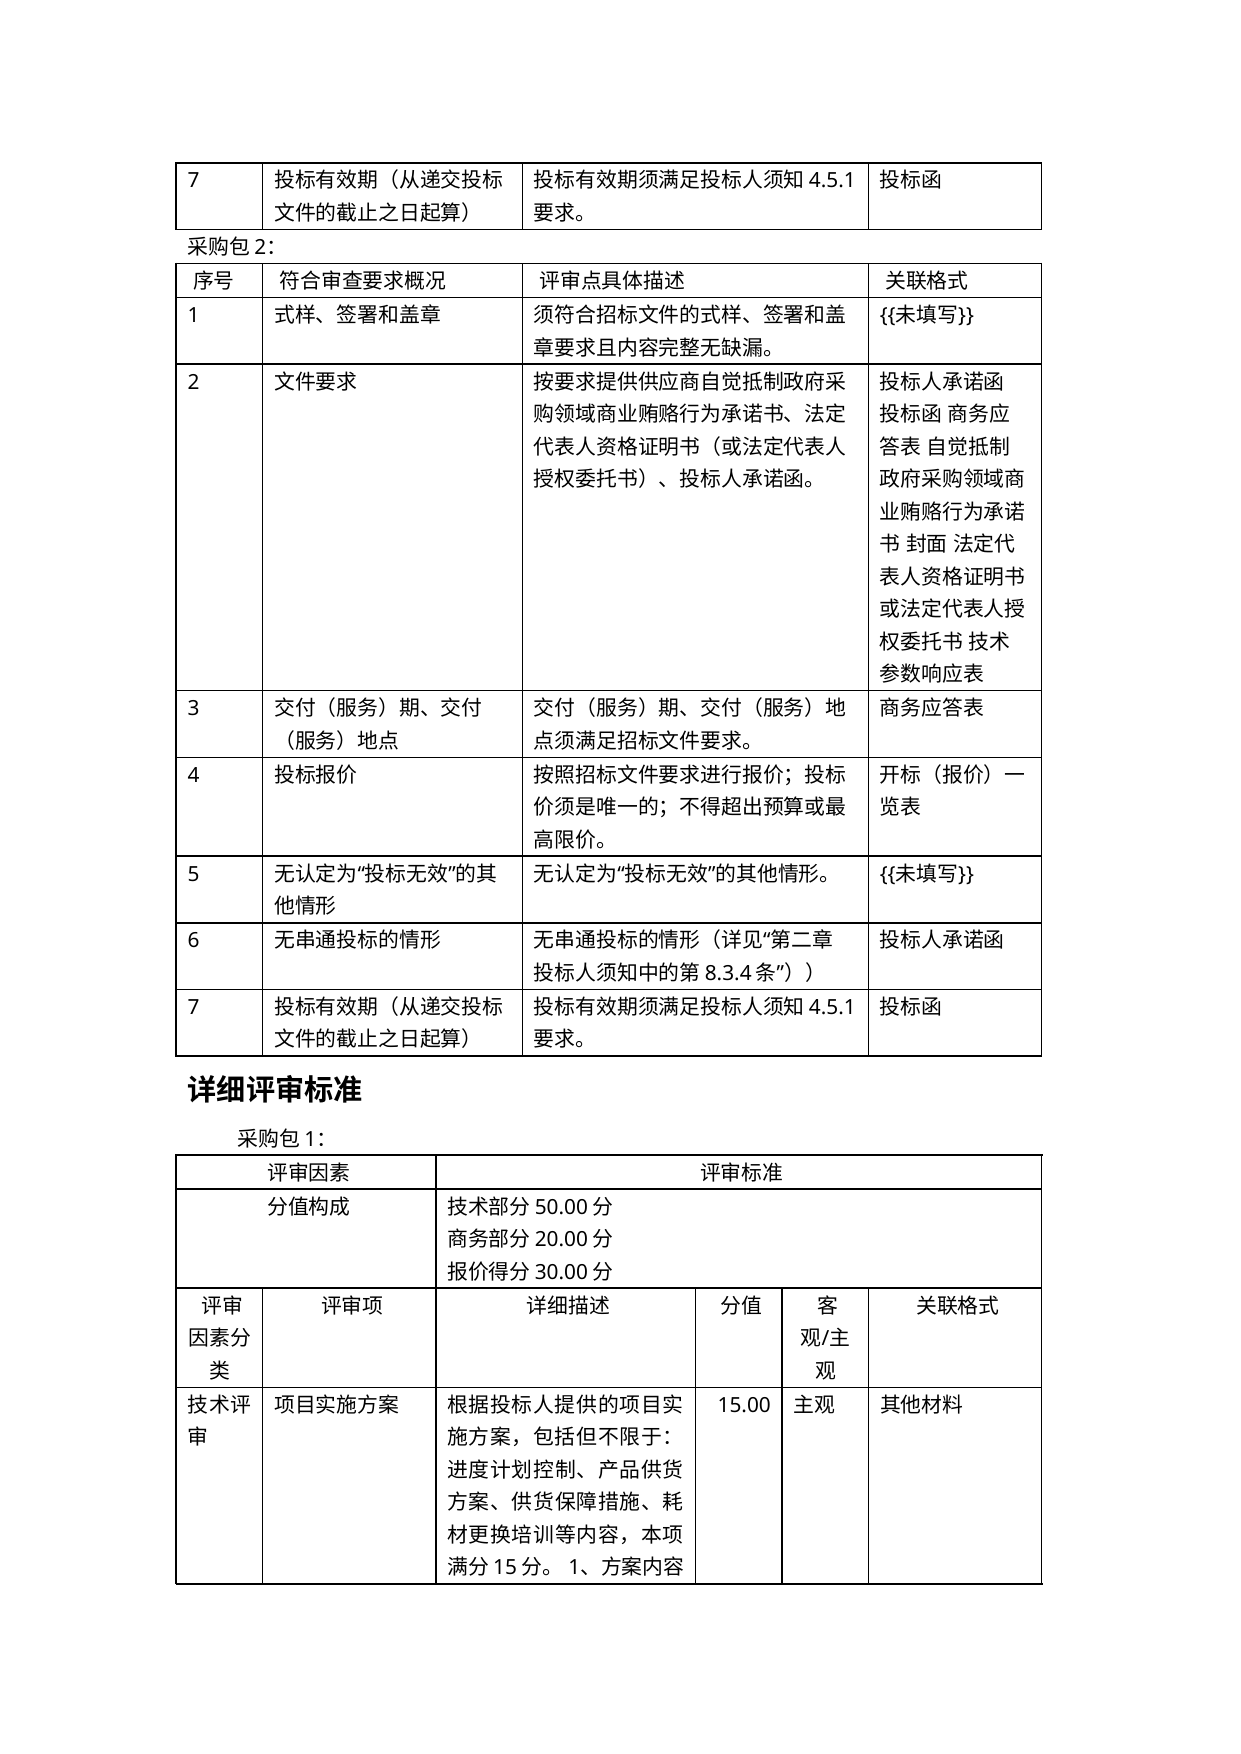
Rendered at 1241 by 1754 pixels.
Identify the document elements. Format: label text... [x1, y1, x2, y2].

table_cell 文件要求 [263, 365, 522, 690]
table_cell 2 [177, 365, 262, 690]
table_cell 4 [177, 758, 262, 855]
table_header 评审标准 [437, 1156, 1041, 1188]
table_cell 投标人承诺函 投标函 商务应答表 自觉抵制政府采购领域商业贿赂行为承诺书 封面 法定代表人资格证明书或法定代表人授权委托书 技术参数响应表 [869, 365, 1041, 690]
table_cell 投标函 [869, 164, 1041, 228]
table_cell 无认定为“投标无效”的其他情形。 [523, 857, 868, 922]
table_cell 投标有效期（从递交投标文件的截止之日起算） [263, 990, 522, 1055]
table_header 评审因素 [177, 1156, 435, 1188]
table_cell 式样、签署和盖章 [263, 298, 522, 363]
table_cell 技术部分50.00分 商务部分20.00分 报价得分30.00分 [437, 1190, 1041, 1287]
table_cell 投标函 [869, 990, 1041, 1055]
table_cell 投标有效期须满足投标人须知4.5.1要求。 [523, 990, 868, 1055]
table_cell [437, 1388, 695, 1583]
table_cell 其他材料 [869, 1388, 1041, 1583]
table_cell 7 [177, 990, 262, 1055]
table_cell 1 [177, 298, 262, 363]
table_cell 商务应答表 [869, 691, 1041, 756]
table_cell 交付（服务）期、交付（服务）地点须满足招标文件要求。 [523, 691, 868, 756]
table_header 序号 [177, 264, 262, 297]
table_cell 投标有效期须满足投标人须知4.5.1要求。 [523, 164, 868, 228]
table_cell 5 [177, 857, 262, 922]
table_cell 按照招标文件要求进行报价；投标价须是唯一的；不得超出预算或最高限价。 [523, 758, 868, 855]
table_cell 开标（报价）一览表 [869, 758, 1041, 855]
table_cell 评审因素分类 [177, 1289, 262, 1386]
table_cell 投标人承诺函 [869, 924, 1041, 988]
table_cell 项目实施方案 [263, 1388, 435, 1583]
table_header 符合审查要求概况 [263, 264, 522, 297]
text 采购包2： [187, 230, 1053, 263]
table_cell 评审项 [263, 1289, 435, 1386]
table_cell 无认定为“投标无效”的其他情形 [263, 857, 522, 922]
table_cell 7 [177, 164, 262, 228]
table_cell 关联格式 [869, 1289, 1041, 1386]
table_cell 无串通投标的情形（详见“第二章 投标人须知中的第8.3.4条”）） [523, 924, 868, 988]
table_cell 投标有效期（从递交投标文件的截止之日起算） [263, 164, 522, 228]
table_cell 主观 [783, 1388, 868, 1583]
table_cell 技术评审 [177, 1388, 262, 1583]
table_cell {{未填写}} [869, 298, 1041, 363]
table_cell 详细描述 [437, 1289, 695, 1386]
text 采购包1： [187, 1122, 1053, 1154]
table_header 关联格式 [869, 264, 1041, 297]
table_header 评审点具体描述 [523, 264, 868, 297]
table_cell {{未填写}} [869, 857, 1041, 922]
table_cell 投标报价 [263, 758, 522, 855]
table_cell 15.00 [696, 1388, 781, 1583]
table_cell 分值构成 [177, 1190, 435, 1287]
table_cell 按要求提供供应商自觉抵制政府采购领域商业贿赂行为承诺书、法定代表人资格证明书（或法定代表人授权委托书）、投标人承诺函。 [523, 365, 868, 690]
table_cell 须符合招标文件的式样、签署和盖章要求且内容完整无缺漏。 [523, 298, 868, 363]
text 详细评审标准 [187, 1057, 1053, 1122]
table_cell 3 [177, 691, 262, 756]
table_cell 交付（服务）期、交付（服务）地点 [263, 691, 522, 756]
table_cell 分值 [696, 1289, 781, 1386]
table_cell 6 [177, 924, 262, 988]
table_cell 客观/主观 [783, 1289, 868, 1386]
table_cell 无串通投标的情形 [263, 924, 522, 988]
